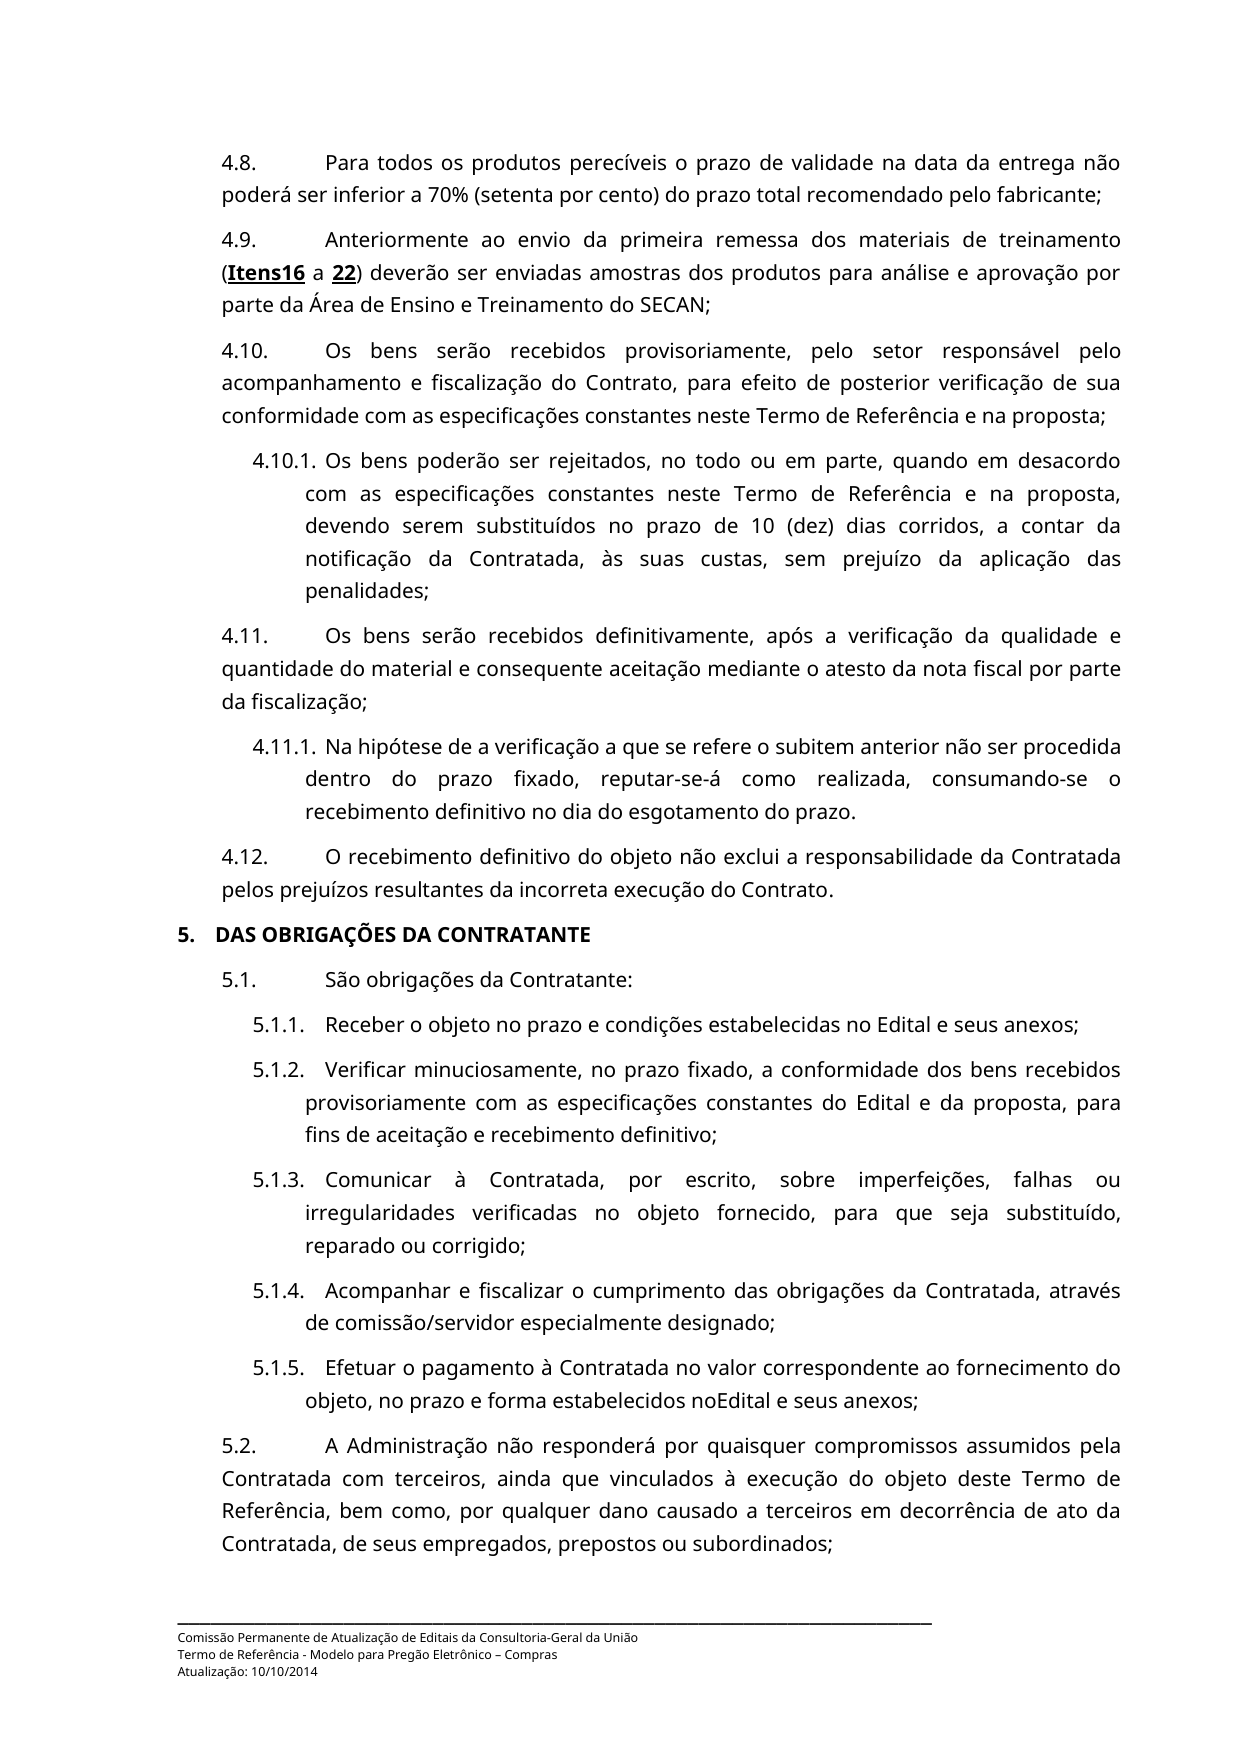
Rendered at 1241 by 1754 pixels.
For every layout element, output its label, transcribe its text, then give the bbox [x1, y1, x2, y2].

list Para todos os produtos perecíveis o prazo de validade na data da entrega não poderá ser inferior a 70% (setenta por cento) do prazo total recomendado pelo fabricante; [221, 148, 1122, 209]
list O recebimento definitivo do objeto não exclui a responsabilidade da Contratada pelos prejuízos resultantes da incorreta execução do Contrato. [221, 842, 1122, 903]
list Os bens serão recebidos definitivamente, após a verificação da qualidade e quantidade do material e consequente aceitação mediante o atesto da nota fiscal por parte da fiscalização; [221, 622, 1122, 715]
list Os bens poderão ser rejeitados, no todo ou em parte, quando em desacordo com as especificações constantes neste Termo de Referência e na proposta, devendo serem substituídos no prazo de 10 (dez) dias corridos, a contar da notificação da Contratada, às suas custas, sem prejuízo da aplicação das penalidades; [252, 446, 1122, 605]
list Efetuar o pagamento à Contratada no valor correspondente ao fornecimento do objeto, no prazo e forma estabelecidos noEdital e seus anexos; [252, 1353, 1122, 1414]
list Acompanhar e fiscalizar o cumprimento das obrigações da Contratada, através de comissão/servidor especialmente designado; [252, 1276, 1122, 1337]
list DAS OBRIGAÇÕES DA CONTRATANTE [177, 920, 1124, 948]
list Comunicar à Contratada, por escrito, sobre imperfeições, falhas ou irregularidades verificadas no objeto fornecido, para que seja substituído, reparado ou corrigido; [252, 1166, 1122, 1259]
list Na hipótese de a verificação a que se refere o subitem anterior não ser procedida dentro do prazo fixado, reputar-se-á como realizada, consumando-se o recebimento definitivo no dia do esgotamento do prazo. [252, 732, 1122, 826]
list A Administração não responderá por quaisquer compromissos assumidos pela Contratada com terceiros, ainda que vinculados à execução do objeto deste Termo de Referência, bem como, por qualquer dano causado a terceiros em decorrência de ato da Contratada, de seus empregados, prepostos ou subordinados; [221, 1431, 1122, 1557]
list Verificar minuciosamente, no prazo fixado, a conformidade dos bens recebidos provisoriamente com as especificações constantes do Edital e da proposta, para fins de aceitação e recebimento definitivo; [252, 1055, 1122, 1149]
list Anteriormente ao envio da primeira remessa dos materiais de treinamento (Itens16 a 22) deverão ser enviadas amostras dos produtos para análise e aprovação por parte da Área de Ensino e Treinamento do SECAN; [221, 225, 1122, 319]
list Os bens serão recebidos provisoriamente, pelo setor responsável pelo acompanhamento e fiscalização do Contrato, para efeito de posterior verificação de sua conformidade com as especificações constantes neste Termo de Referência e na proposta; [221, 336, 1122, 429]
list Receber o objeto no prazo e condições estabelecidas no Edital e seus anexos; [252, 1010, 1122, 1038]
list São obrigações da Contratante: [221, 965, 1122, 993]
